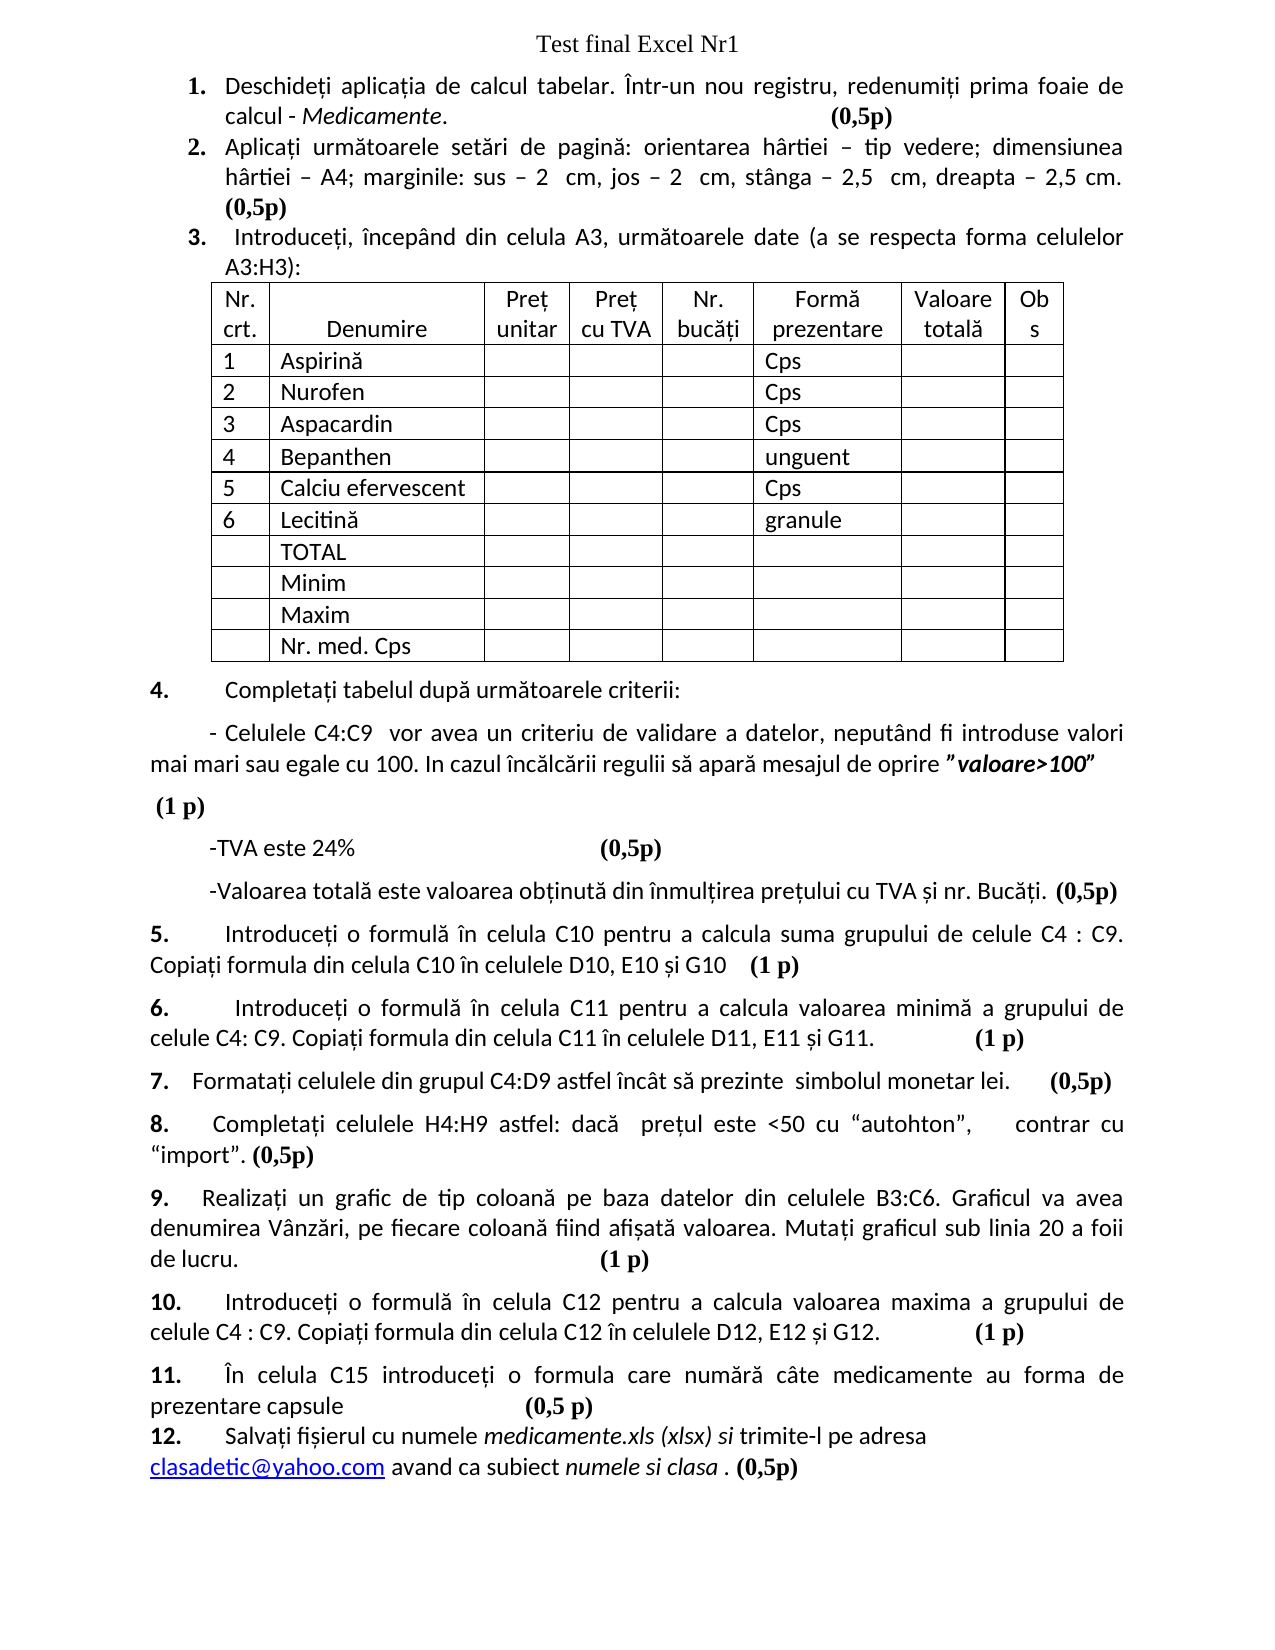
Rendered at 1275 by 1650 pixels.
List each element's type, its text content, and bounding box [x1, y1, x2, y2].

table_header Formă prezentare [754, 283, 901, 344]
table_cell [570, 473, 662, 503]
table_cell Cps [754, 377, 901, 407]
text 12. Salvaţi fişierul cu numele medicamente.xls (xlsx) si trimite-l pe adresa clasadetic@yahoo.com avand ca subiect numele si clasa . (0,5p) [150, 1421, 1125, 1482]
table_cell [212, 599, 269, 629]
text - Celulele C4:C9 vor avea un criteriu de validare a datelor, neputând fi introduse valori mai mari sau egale cu 100. In cazul încălcării regulii să apară mesajul de oprire ”valoare>100” [150, 717, 1125, 778]
table_cell Minim [270, 567, 484, 598]
table_cell [485, 345, 569, 376]
table_cell [754, 599, 901, 629]
table_cell unguent [754, 440, 901, 471]
table_header Nr. bucăți [663, 283, 753, 344]
table_cell [1006, 408, 1063, 439]
table_cell [663, 599, 753, 629]
text 10. Introduceţi o formulă în celula C12 pentru a calcula valoarea maxima a grupului de celule C4 : C9. Copiaţi formula din celula C12 în celulele D12, E12 și G12. (1 p) [150, 1286, 1125, 1347]
table_cell [212, 536, 269, 566]
table_cell [663, 567, 753, 598]
table_cell [1006, 536, 1063, 566]
table_cell 4 [212, 440, 269, 471]
table_cell [902, 440, 1004, 471]
table_cell [902, 504, 1004, 534]
table_cell [902, 377, 1004, 407]
table_cell [485, 630, 569, 661]
table_cell Cps [754, 473, 901, 503]
table_cell [485, 599, 569, 629]
table_cell [663, 504, 753, 534]
table_header Preț unitar [485, 283, 569, 344]
table_cell [754, 630, 901, 661]
table_cell [1006, 440, 1063, 471]
table_cell [212, 567, 269, 598]
table_cell [902, 630, 1004, 661]
table_cell [570, 599, 662, 629]
table_cell [485, 377, 569, 407]
table_cell [663, 473, 753, 503]
table_cell [1006, 345, 1063, 376]
table_cell [663, 630, 753, 661]
table_cell [1006, 599, 1063, 629]
table_cell [754, 567, 901, 598]
list Aplicaţi următoarele setări de pagină: orientarea hârtiei – tip vedere; dimensiunea hârtiei – A4; marginile: sus – 2 cm, jos – 2 cm, stânga – 2,5 cm, dreapta – 2,5 cm. (0,5p) [187, 131, 1125, 221]
table_cell 3 [212, 408, 269, 439]
table_cell [902, 473, 1004, 503]
list Deschideţi aplicaţia de calcul tabelar. Într-un nou registru, redenumiţi prima foaie de calcul - Medicamente. (0,5p) [187, 70, 1125, 131]
table_header Denumire [270, 283, 484, 344]
table_cell [570, 630, 662, 661]
table_cell [570, 408, 662, 439]
text 7. Formatați celulele din grupul C4:D9 astfel încât să prezinte simbolul monetar lei. (0,5p) [150, 1065, 1125, 1096]
table_cell [663, 377, 753, 407]
table_cell [902, 345, 1004, 376]
table_cell [485, 567, 569, 598]
table_cell [902, 536, 1004, 566]
table_cell Cps [754, 345, 901, 376]
table_cell 1 [212, 345, 269, 376]
table_cell [570, 377, 662, 407]
table_cell [570, 567, 662, 598]
table_cell [1006, 473, 1063, 503]
table_header Valoare totală [902, 283, 1004, 344]
table_cell Nr. med. Cps [270, 630, 484, 661]
table_cell [663, 345, 753, 376]
table_cell [902, 567, 1004, 598]
table_cell [1006, 377, 1063, 407]
table_cell 5 [212, 473, 269, 503]
text (1 p) [150, 791, 1125, 820]
table_header Preț cu TVA [570, 283, 662, 344]
table_cell [485, 473, 569, 503]
table_header Nr.crt. [212, 283, 269, 344]
table_cell Calciu efervescent [270, 473, 484, 503]
text 8. Completați celulele H4:H9 astfel: dacă prețul este <50 cu “autohton”, contrar cu “import”. (0,5p) [150, 1108, 1125, 1169]
table_cell [570, 345, 662, 376]
text 6. Introduceţi o formulă în celula C11 pentru a calcula valoarea minimă a grupului de celule C4: C9. Copiaţi formula din celula C11 în celulele D11, E11 și G11. (1 p) [150, 992, 1125, 1053]
text 11. În celula C15 introduceți o formula care numără câte medicamente au forma de prezentare capsule (0,5 p) [150, 1359, 1125, 1421]
table_cell Cps [754, 408, 901, 439]
table_cell [1006, 630, 1063, 661]
table_header Obs [1006, 283, 1063, 344]
table_cell [663, 408, 753, 439]
table_cell Aspacardin [270, 408, 484, 439]
table_cell [902, 408, 1004, 439]
table_cell [485, 408, 569, 439]
table_cell [754, 536, 901, 566]
table_cell [485, 440, 569, 471]
table_cell Aspirină [270, 345, 484, 376]
table_cell 2 [212, 377, 269, 407]
table_cell granule [754, 504, 901, 534]
table_cell Maxim [270, 599, 484, 629]
list Introduceţi, începând din celula A3, următoarele date (a se respecta forma celulelor A3:H3): [187, 221, 1125, 282]
table_cell 6 [212, 504, 269, 534]
table_cell [485, 536, 569, 566]
table_cell [1006, 567, 1063, 598]
table_cell [663, 440, 753, 471]
table_cell [485, 504, 569, 534]
table_cell [212, 630, 269, 661]
table_cell Bepanthen [270, 440, 484, 471]
text 4. Completați tabelul după următoarele criterii: [150, 674, 1125, 705]
table_cell [902, 599, 1004, 629]
text 5. Introduceţi o formulă în celula C10 pentru a calcula suma grupului de celule C4 : C9. Copiaţi formula din celula C10 în celulele D10, E10 și G10 (1 p) [150, 918, 1125, 979]
table_cell Lecitină [270, 504, 484, 534]
table_cell Nurofen [270, 377, 484, 407]
table_cell [570, 440, 662, 471]
table_cell [570, 504, 662, 534]
table_cell [663, 536, 753, 566]
text -Valoarea totală este valoarea obținută din înmulțirea prețului cu TVA și nr. Bucăți. (0,5p) [209, 875, 1125, 906]
table_cell [570, 536, 662, 566]
table_cell [1006, 504, 1063, 534]
text -TVA este 24% (0,5p) [209, 832, 1125, 863]
table_cell TOTAL [270, 536, 484, 566]
text 9. Realizați un grafic de tip coloană pe baza datelor din celulele B3:C6. Graficul va avea denumirea Vânzări, pe fiecare coloană fiind afișată valoarea. Mutați graficul sub linia 20 a foii de lucru. (1 p) [150, 1182, 1125, 1273]
